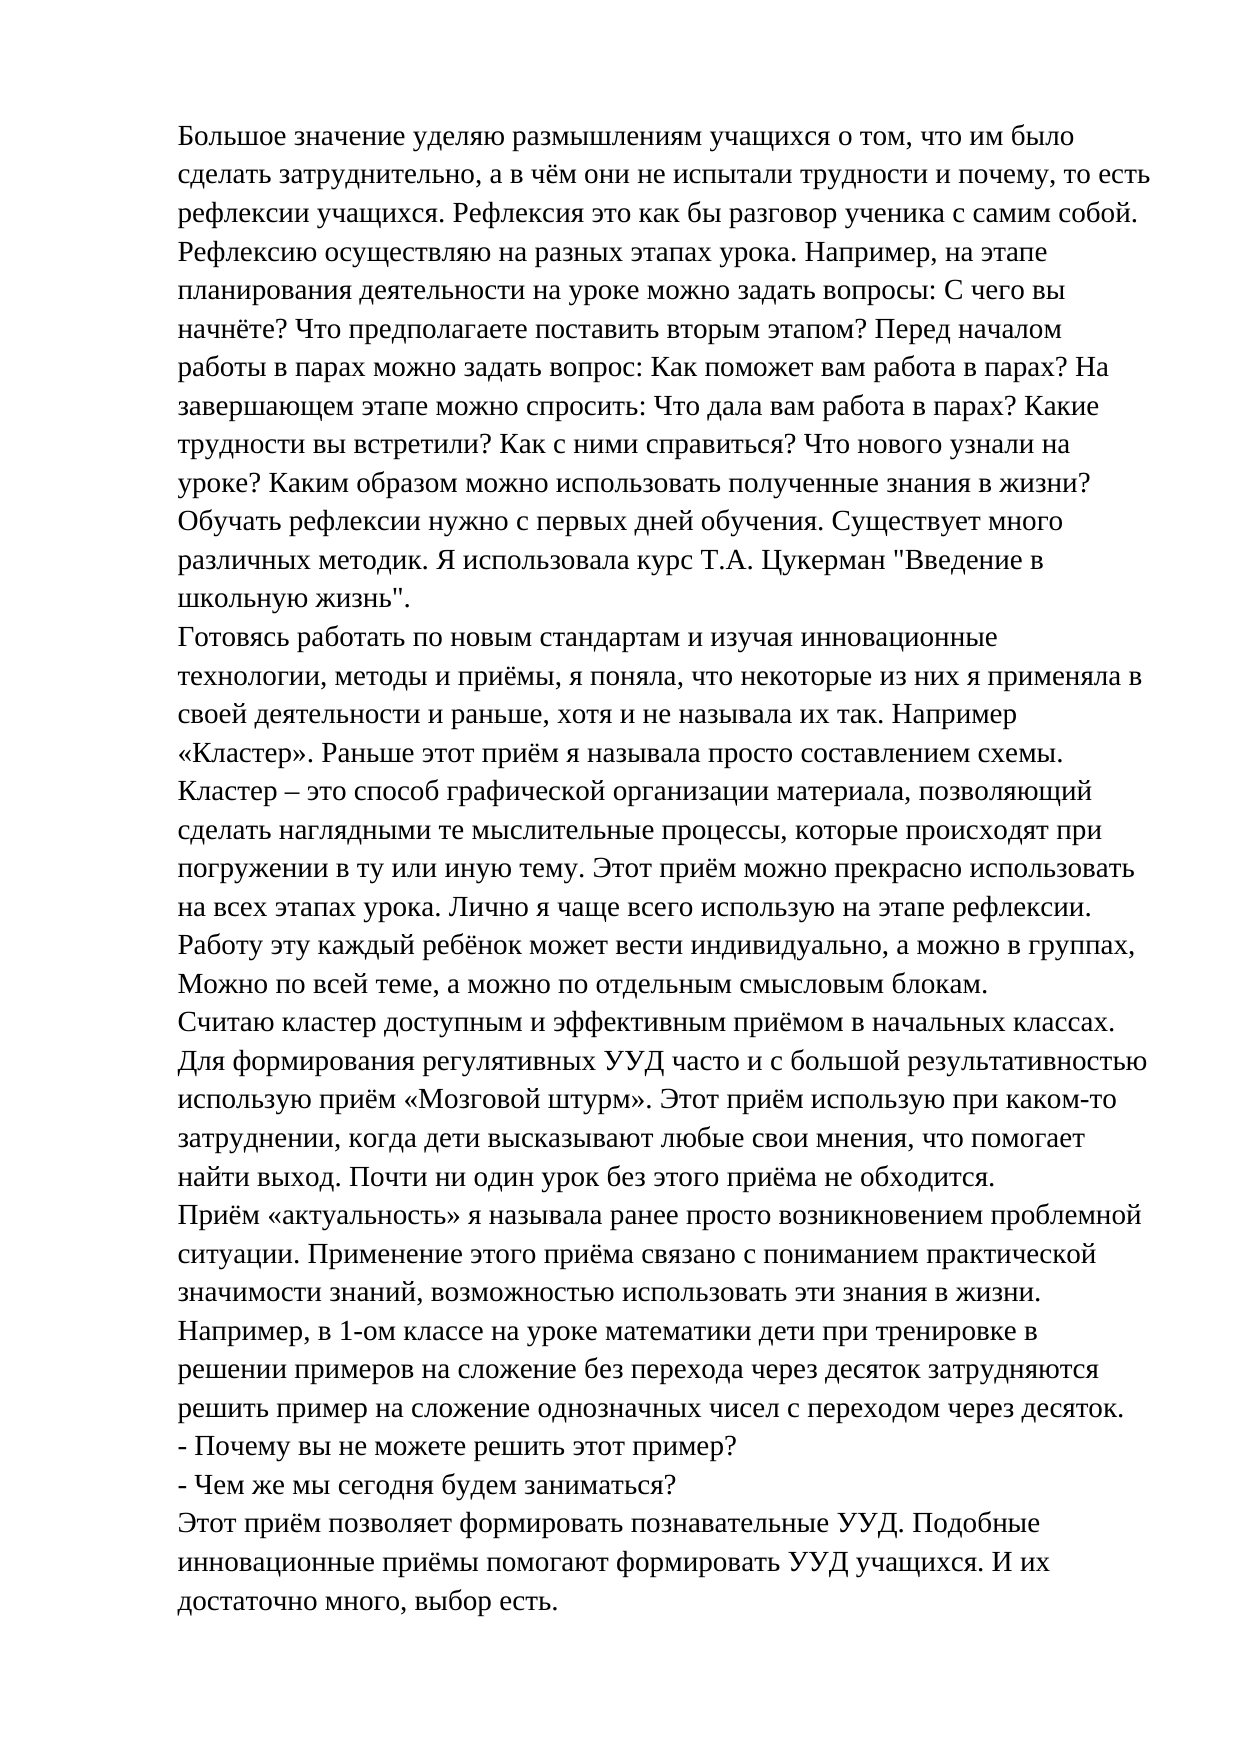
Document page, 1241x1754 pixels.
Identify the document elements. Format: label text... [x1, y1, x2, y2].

text Этот приём позволяет формировать познавательные УУД. Подобные инновационные приёмы помогают формировать УУД учащихся. И их достаточно много, выбор есть. [177, 1506, 1152, 1616]
text Большое значение уделяю размышлениям учащихся о том, что им было сделать затруднительно, а в чём они не испытали трудности и почему, то есть рефлексии учащихся. Рефлексия это как бы разговор ученика с самим собой. Рефлексию осуществляю на разных этапах урока. Например, на этапе планирования деятельности на уроке можно задать вопросы: С чего вы начнёте? Что предполагаете поставить вторым этапом? Перед началом работы в парах можно задать вопрос: Как поможет вам работа в парах? На завершающем этапе можно спросить: Что дала вам работа в парах? Какие трудности вы встретили? Как с ними справиться? Что нового узнали на уроке? Каким образом можно использовать полученные знания в жизни? [177, 118, 1152, 498]
text Для формирования регулятивных УУД часто и с большой результативностью использую приём «Мозговой штурм». Этот приём использую при каком-то затруднении, когда дети высказывают любые свои мнения, что помогает найти выход. Почти ни один урок без этого приёма не обходится. Приём «актуальность» я называла ранее просто возникновением проблемной ситуации. Применение этого приёма связано с пониманием практической значимости знаний, возможностью использовать эти знания в жизни. Например, в 1-ом классе на уроке математики дети при тренировке в решении примеров на сложение без перехода через десяток затрудняются решить пример на сложение однозначных чисел с переходом через десяток. - Почему вы не можете решить этот пример? - Чем же мы сегодня будем заниматься? [177, 1043, 1152, 1501]
text Обучать рефлексии нужно с первых дней обучения. Существует много различных методик. Я использовала курс Т.А. Цукерман "Введение в школьную жизнь". Готовясь работать по новым стандартам и изучая инновационные технологии, методы и приёмы, я поняла, что некоторые из них я применяла в своей деятельности и раньше, хотя и не называла их так. Например «Кластер». Раньше этот приём я называла просто составлением схемы. Кластер – это способ графической организации материала, позволяющий сделать наглядными те мыслительные процессы, которые происходят при погружении в ту или иную тему. Этот приём можно прекрасно использовать на всех этапах урока. Лично я чаще всего использую на этапе рефлексии. Работу эту каждый ребёнок может вести индивидуально, а можно в группах, Можно по всей теме, а можно по отдельным смысловым блокам. [177, 503, 1152, 999]
text Считаю кластер доступным и эффективным приёмом в начальных классах. [177, 1004, 1152, 1038]
